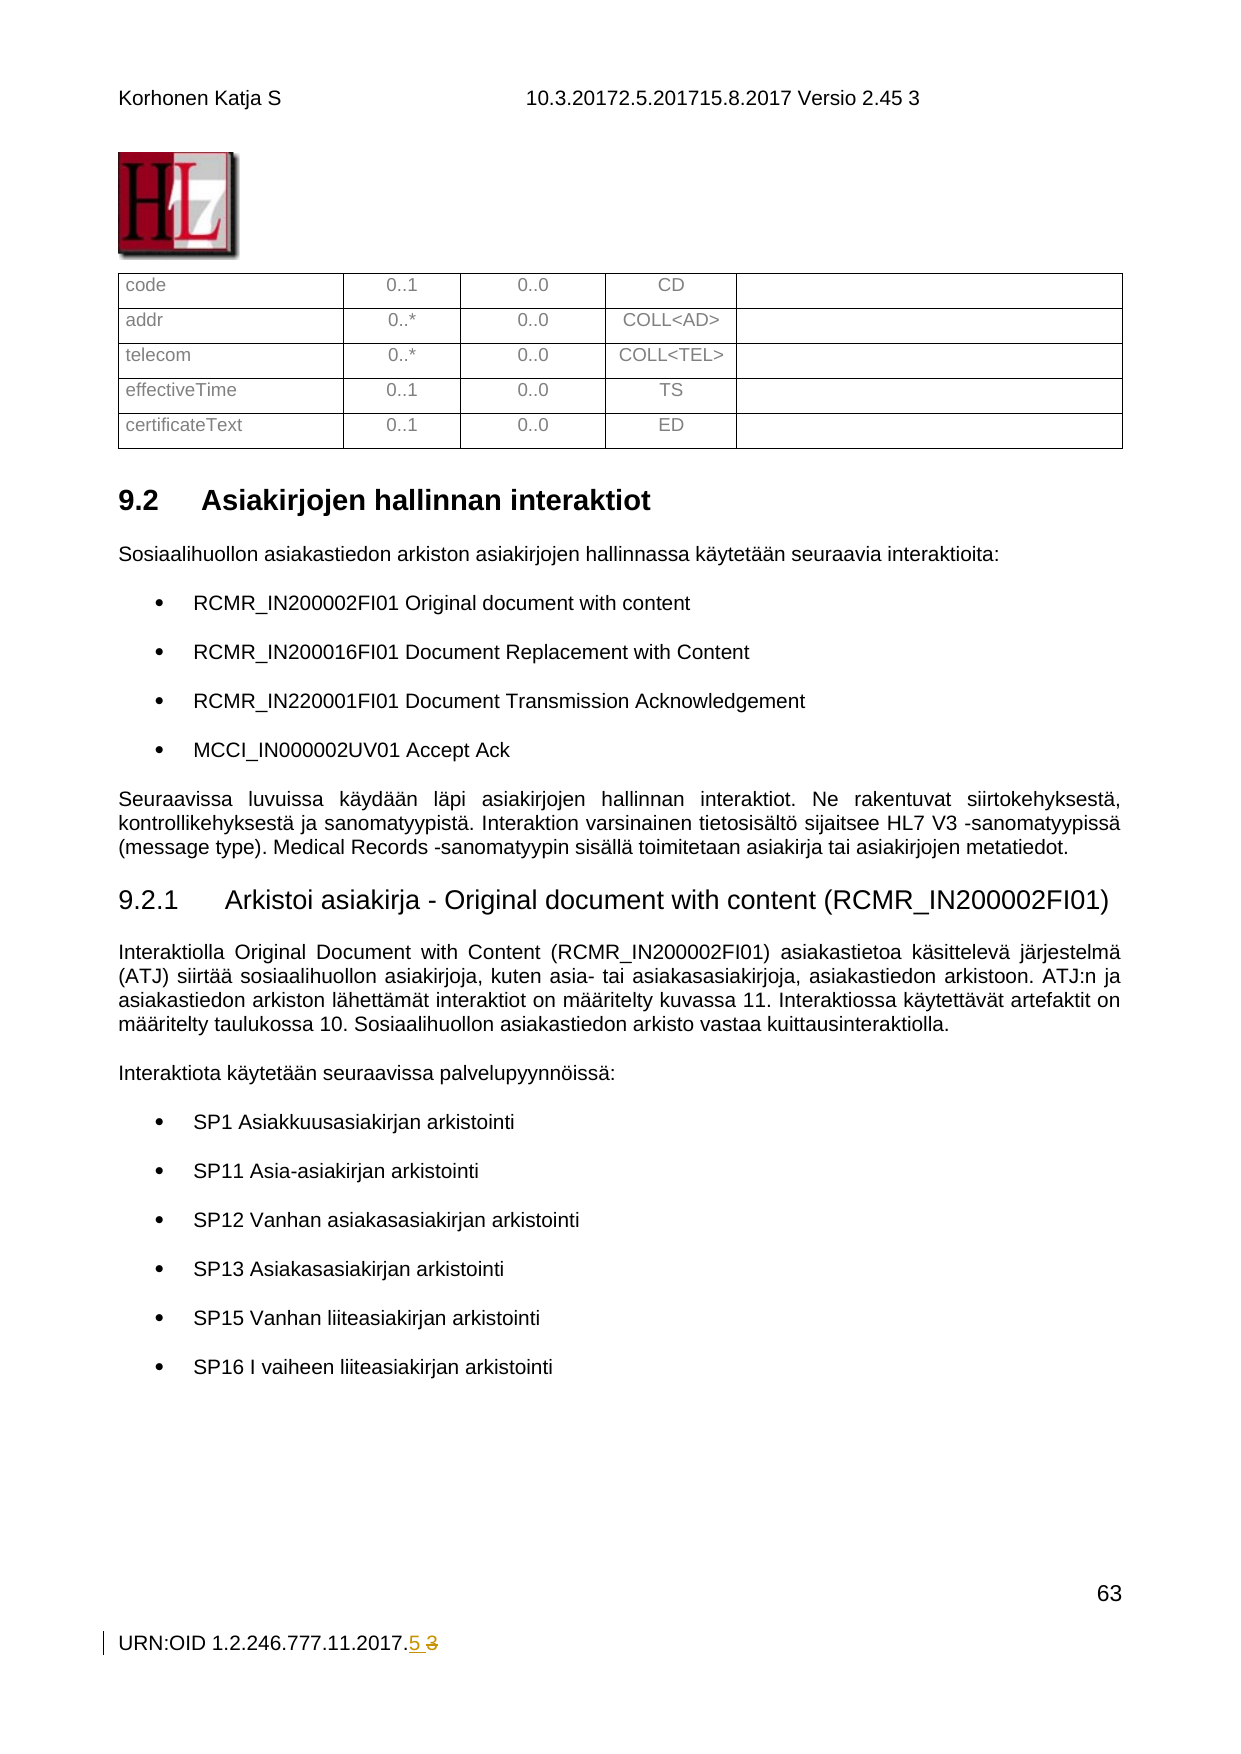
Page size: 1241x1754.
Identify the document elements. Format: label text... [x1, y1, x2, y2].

list RCMR_IN200016FI01 Document Replacement with Content [156, 640, 1122, 664]
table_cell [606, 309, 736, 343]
subtitle Asiakirjojen hallinnan interaktiot [118, 483, 1122, 517]
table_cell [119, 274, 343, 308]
text Interaktiolla Original Document with Content (RCMR_IN200002FI01) asiakastietoa käsittelevä järjestelmä (ATJ) siirtää sosiaalihuollon asiakirjoja, kuten asia- tai asiakasasiakirjoja, asiakastiedon arkistoon. ATJ:n ja asiakastiedon arkiston lähettämät interaktiot on määritelty kuvassa 11. Interaktiossa käytettävät artefaktit on määritelty taulukossa 10. Sosiaalihuollon asiakastiedon arkisto vastaa kuittausinteraktiolla. [118, 940, 1122, 1036]
text Sosiaalihuollon asiakastiedon arkiston asiakirjojen hallinnassa käytetään seuraavia interaktioita: [118, 542, 1122, 566]
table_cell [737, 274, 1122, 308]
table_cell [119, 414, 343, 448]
list SP13 Asiakasasiakirjan arkistointi [156, 1257, 1122, 1281]
list MCCI_IN000002UV01 Accept Ack [156, 738, 1122, 762]
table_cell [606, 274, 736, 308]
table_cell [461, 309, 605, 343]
list SP16 I vaiheen liiteasiakirjan arkistointi [156, 1355, 1122, 1379]
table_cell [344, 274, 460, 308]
list SP15 Vanhan liiteasiakirjan arkistointi [156, 1306, 1122, 1330]
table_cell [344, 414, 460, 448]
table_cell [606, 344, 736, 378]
list SP11 Asia-asiakirjan arkistointi [156, 1159, 1122, 1183]
list SP12 Vanhan asiakasasiakirjan arkistointi [156, 1208, 1122, 1232]
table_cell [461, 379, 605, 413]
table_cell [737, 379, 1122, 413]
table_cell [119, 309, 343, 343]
text Interaktiota käytetään seuraavissa palvelupyynnöissä: [118, 1061, 1122, 1085]
list SP1 Asiakkuusasiakirjan arkistointi [156, 1110, 1122, 1134]
subtitle Arkistoi asiakirja - Original document with content (RCMR_IN200002FI01) [118, 884, 1122, 915]
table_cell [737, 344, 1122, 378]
picture [118, 152, 241, 260]
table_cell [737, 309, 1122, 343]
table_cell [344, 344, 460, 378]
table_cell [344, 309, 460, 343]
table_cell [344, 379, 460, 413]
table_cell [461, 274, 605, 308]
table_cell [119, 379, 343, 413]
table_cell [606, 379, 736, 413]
list RCMR_IN220001FI01 Document Transmission Acknowledgement [156, 689, 1122, 713]
text Seuraavissa luvuissa käydään läpi asiakirjojen hallinnan interaktiot. Ne rakentuvat siirtokehyksestä, kontrollikehyksestä ja sanomatyypistä. Interaktion varsinainen tietosisältö sijaitsee HL7 V3 -sanomatyypissä (message type). Medical Records -sanomatyypin sisällä toimitetaan asiakirja tai asiakirjojen metatiedot. [118, 787, 1122, 859]
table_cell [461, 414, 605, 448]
list RCMR_IN200002FI01 Original document with content [156, 591, 1122, 615]
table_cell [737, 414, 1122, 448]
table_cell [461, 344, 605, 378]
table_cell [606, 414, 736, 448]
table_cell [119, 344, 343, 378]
